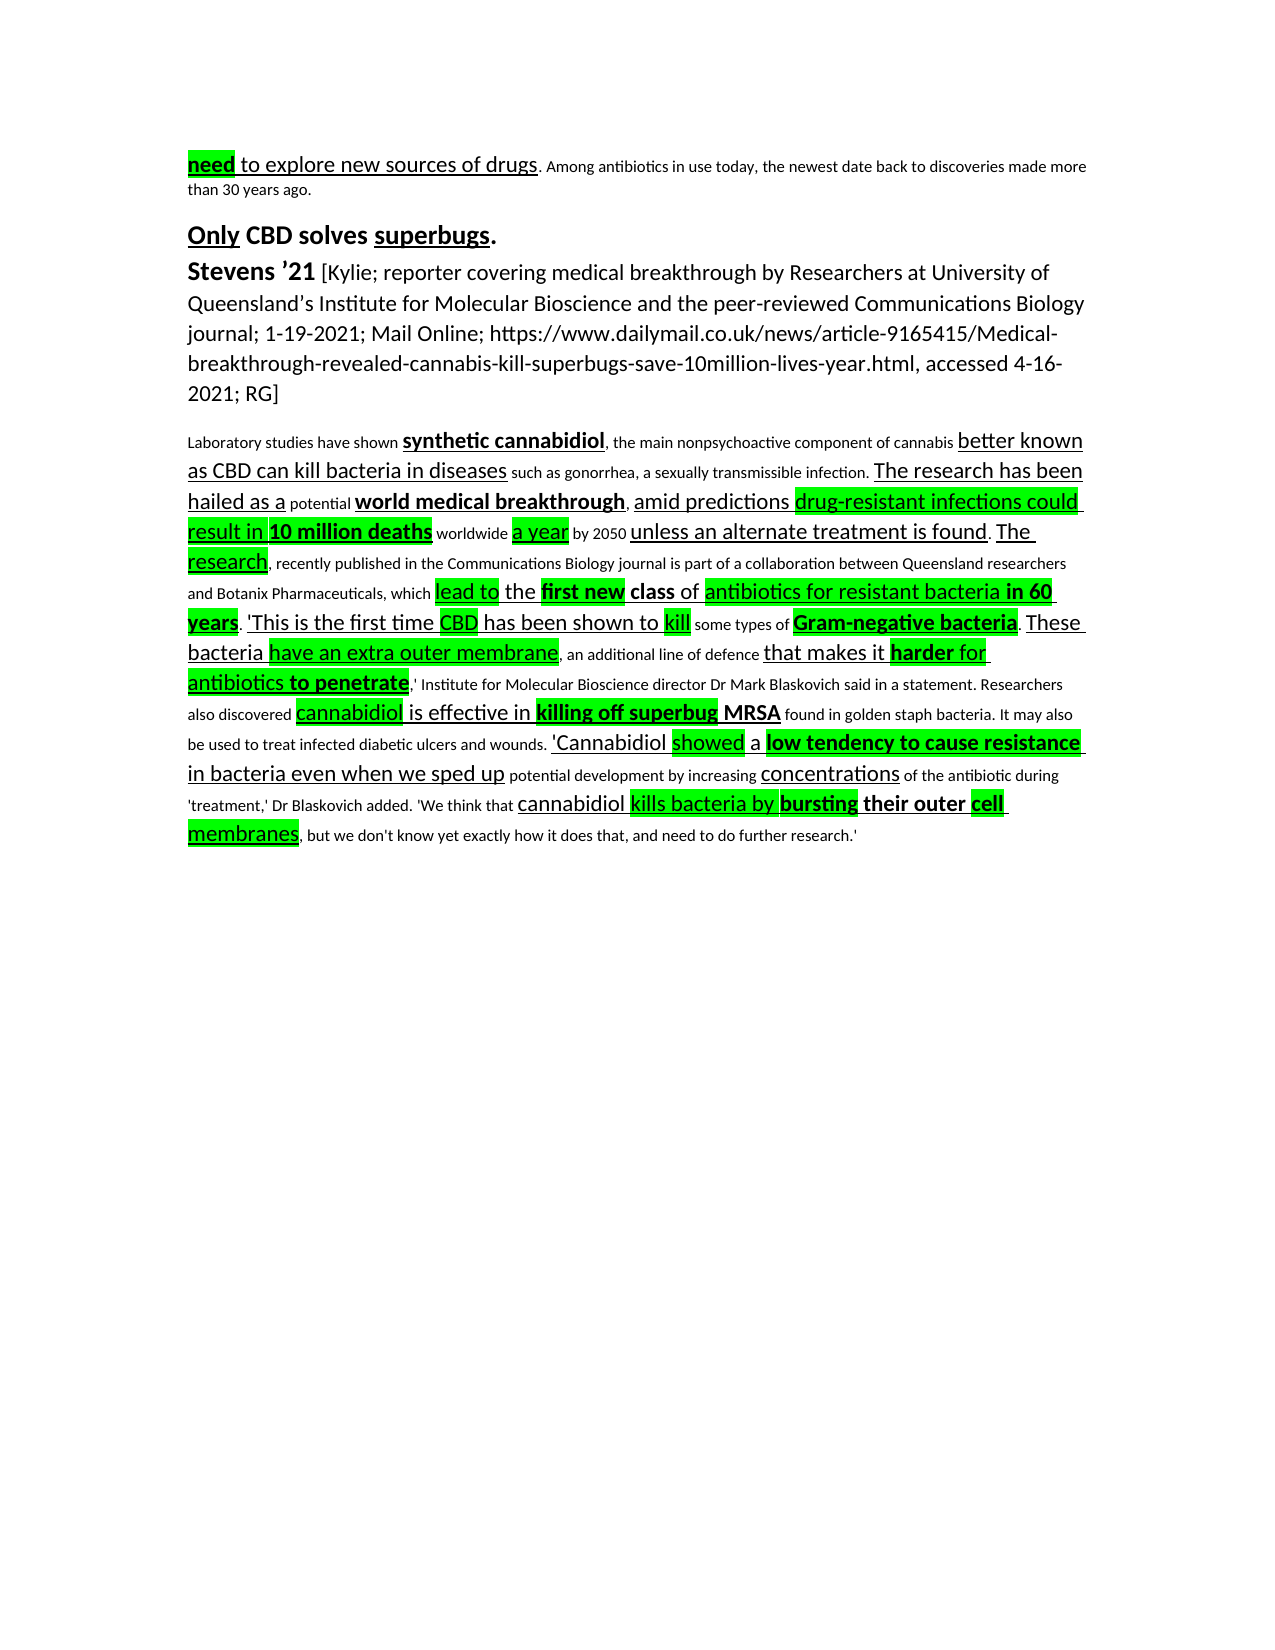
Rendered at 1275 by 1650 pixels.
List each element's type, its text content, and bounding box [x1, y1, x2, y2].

text Laboratory studies have shown synthetic cannabidiol, the main nonpsychoactive component of cannabis better known as CBD can kill bacteria in diseases such as gonorrhea, a sexually transmissible infection. The research has been hailed as a potential world medical breakthrough, amid predictions drug-resistant infections could result in 10 million deaths worldwide a year by 2050 unless an alternate treatment is found. The research, recently published in the Communications Biology journal is part of a collaboration between Queensland researchers and Botanix Pharmaceuticals, which lead to the first new class of antibiotics for resistant bacteria in 60 years. 'This is the first time CBD has been shown to kill some types of Gram-negative bacteria. These bacteria have an extra outer membrane, an additional line of defence that makes it harder for antibiotics to penetrate,' Institute for Molecular Bioscience director Dr Mark Blaskovich said in a statement. Researchers also discovered cannabidiol is effective in killing off superbug MRSA found in golden staph bacteria. It may also be used to treat infected diabetic ulcers and wounds. 'Cannabidiol showed a low tendency to cause resistance in bacteria even when we sped up potential development by increasing concentrations of the antibiotic during 'treatment,' Dr Blaskovich added. 'We think that cannabidiol kills bacteria by bursting their outer cell membranes, but we don't know yet exactly how it does that, and need to do further research.' [187, 426, 1087, 847]
text Stevens ’21 [Kylie; reporter covering medical breakthrough by Researchers at University of Queensland’s Institute for Molecular Bioscience and the peer-reviewed Communications Biology journal; 1-19-2021; Mail Online; https://www.dailymail.co.uk/news/article-9165415/Medical-breakthrough-revealed-cannabis-kill-superbugs-save-10million-lives-year.html, accessed 4-16-2021; RG] [187, 254, 1087, 408]
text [187, 150, 1087, 200]
subtitle Only CBD solves superbugs. [187, 218, 1087, 251]
